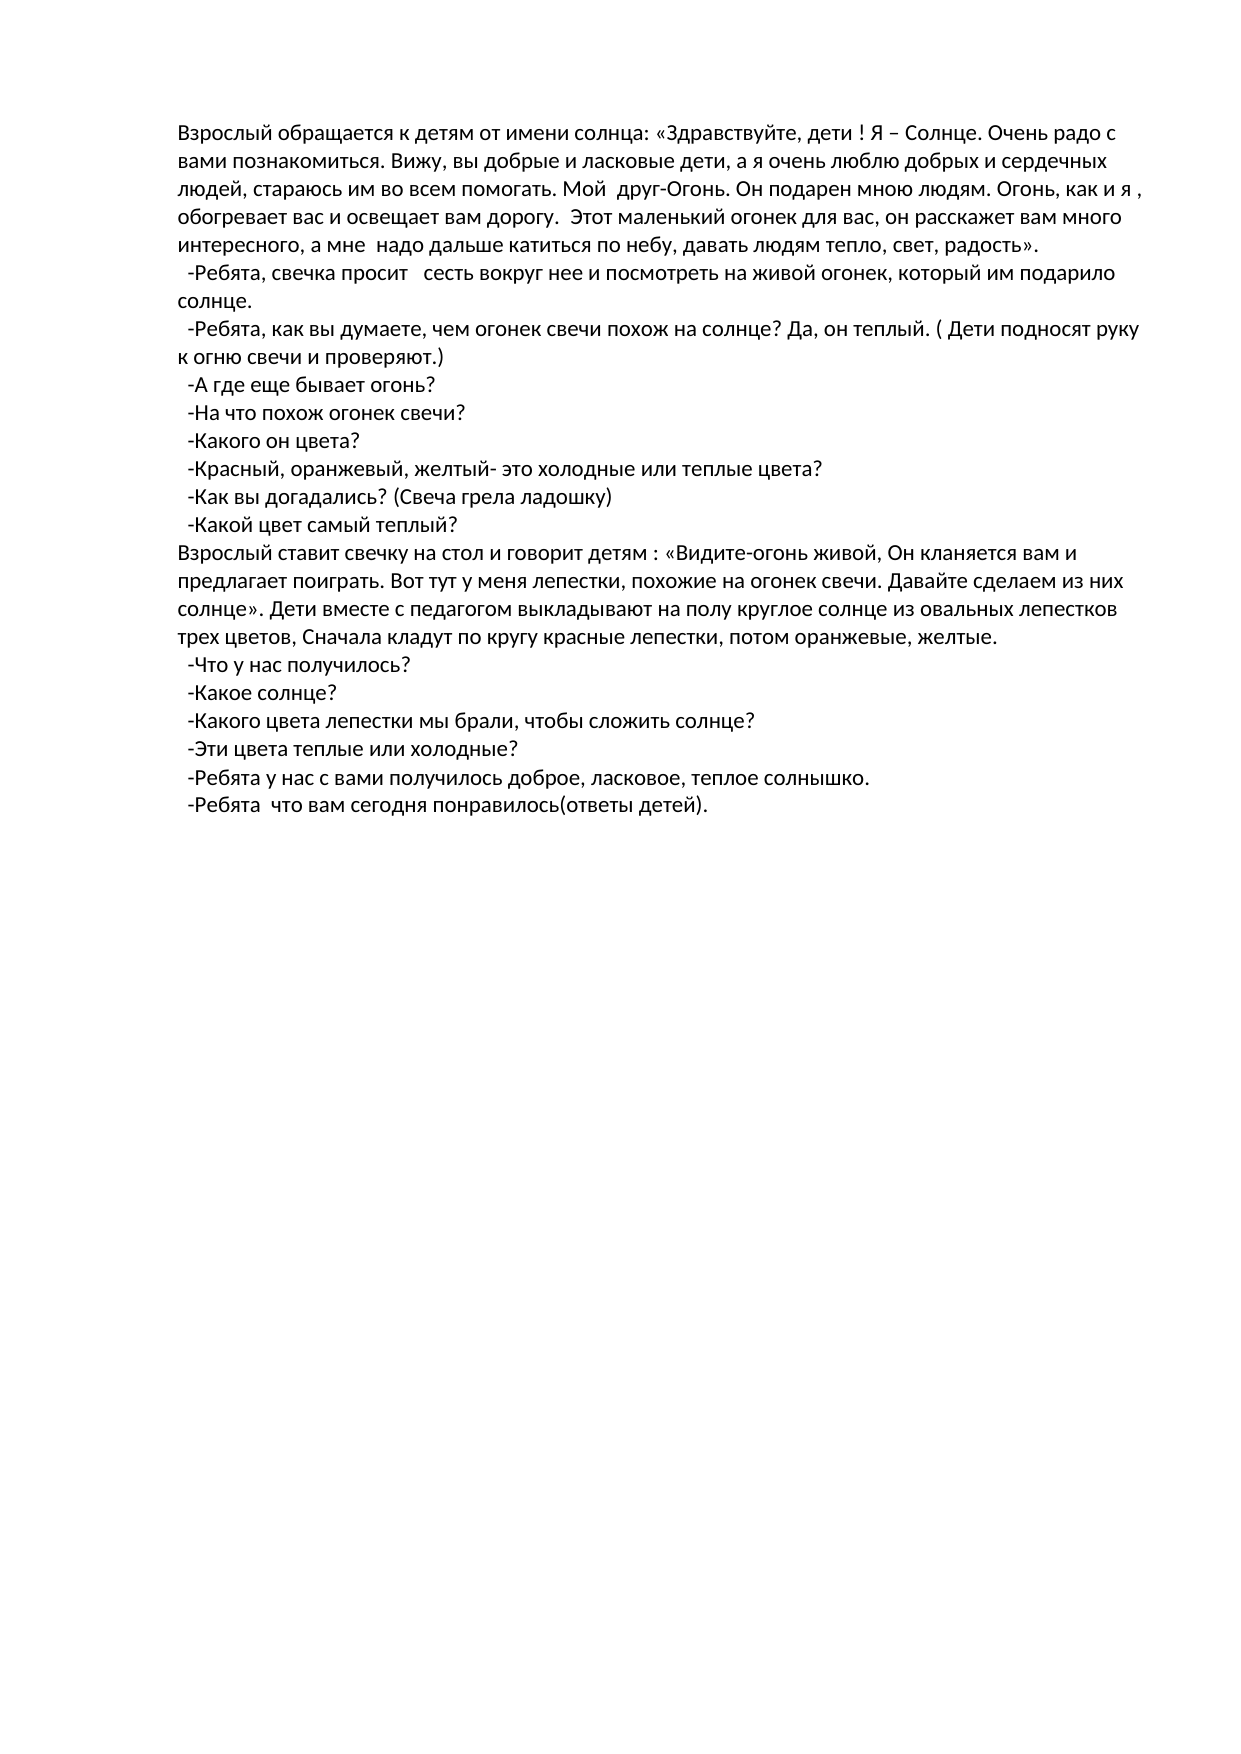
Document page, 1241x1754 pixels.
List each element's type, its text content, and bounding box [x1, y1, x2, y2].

text -На что похож огонек свечи? [177, 398, 1152, 426]
text -Как вы догадались? (Свеча грела ладошку) [177, 482, 1152, 510]
text -Что у нас получилось? [177, 651, 1152, 678]
text -Ребята у нас с вами получилось доброе, ласковое, теплое солнышко. [177, 763, 1152, 791]
text Взрослый ставит свечку на стол и говорит детям : «Видите-огонь живой, Он кланяется вам и предлагает поиграть. Вот тут у меня лепестки, похожие на огонек свечи. Давайте сделаем из них солнце». Дети вместе с педагогом выкладывают на полу круглое солнце из овальных лепестков трех цветов, Сначала кладут по кругу красные лепестки, потом оранжевые, желтые. [177, 538, 1152, 651]
text Взрослый обращается к детям от имени солнца: «Здравствуйте, дети ! Я – Солнце. Очень радо с вами познакомиться. Вижу, вы добрые и ласковые дети, а я очень люблю добрых и сердечных людей, стараюсь им во всем помогать. Мой друг-Огонь. Он подарен мною людям. Огонь, как и я , обогревает вас и освещает вам дорогу. Этот маленький огонек для вас, он расскажет вам много интересного, а мне надо дальше катиться по небу, давать людям тепло, свет, радость». [177, 118, 1152, 258]
text -А где еще бывает огонь? [177, 370, 1152, 398]
text -Какого цвета лепестки мы брали, чтобы сложить солнце? [177, 707, 1152, 734]
text -Эти цвета теплые или холодные? [177, 734, 1152, 763]
text -Какого он цвета? [177, 426, 1152, 454]
text -Ребята, свечка просит сесть вокруг нее и посмотреть на живой огонек, который им подарило солнце. [177, 258, 1152, 314]
text -Какое солнце? [177, 678, 1152, 707]
text -Красный, оранжевый, желтый- это холодные или теплые цвета? [177, 454, 1152, 482]
text -Какой цвет самый теплый? [177, 510, 1152, 538]
text -Ребята, как вы думаете, чем огонек свечи похож на солнце? Да, он теплый. ( Дети подносят руку к огню свечи и проверяют.) [177, 314, 1152, 370]
text -Ребята что вам сегодня понравилось(ответы детей). [177, 791, 1152, 819]
